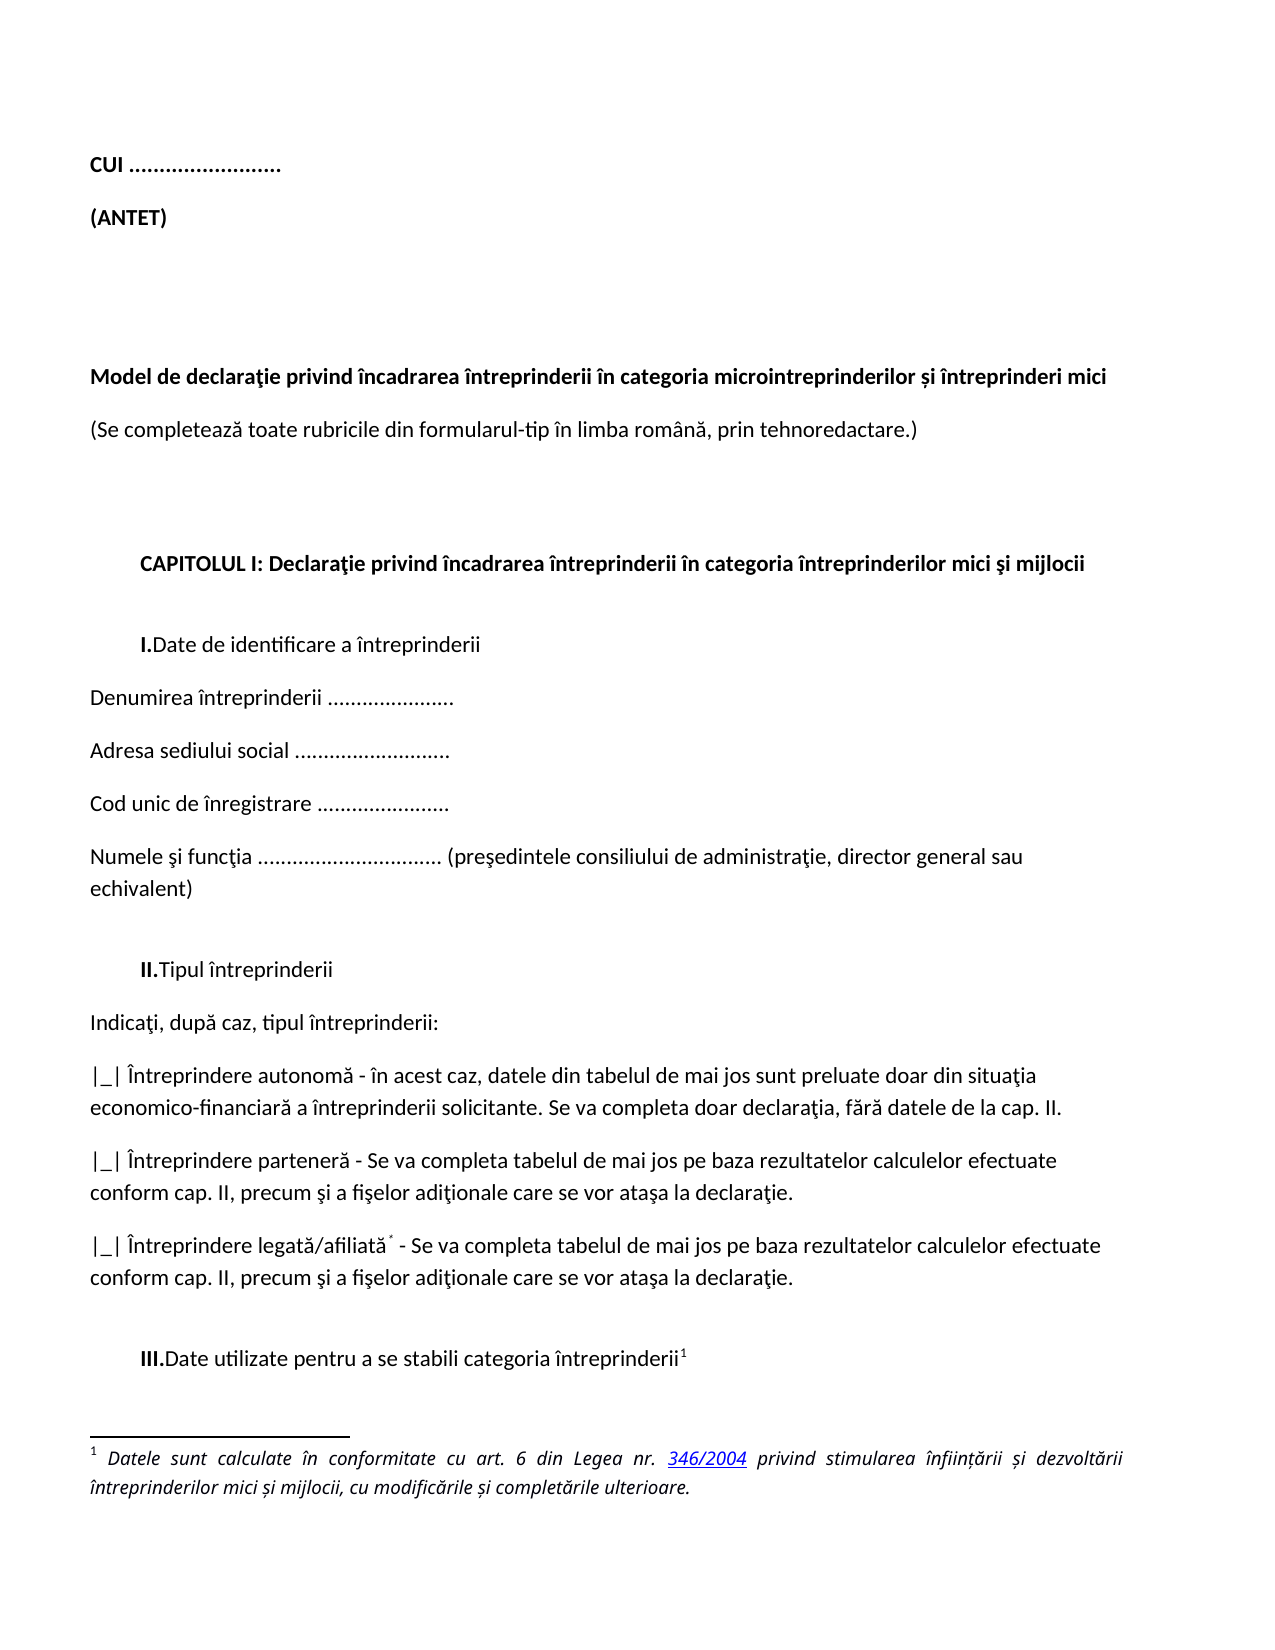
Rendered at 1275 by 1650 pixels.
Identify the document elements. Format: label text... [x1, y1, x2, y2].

text (Se completează toate rubricile din formularul-tip în limba română, prin tehnoredactare.) [90, 415, 1125, 443]
text Indicaţi, după caz, tipul întreprinderii: [90, 1008, 1125, 1036]
text |_| Întreprindere legată/afiliată* - Se va completa tabelul de mai jos pe baza rezultatelor calculelor efectuate conform cap. II, precum şi a fişelor adiţionale care se vor ataşa la declaraţie. [90, 1231, 1125, 1292]
text I.Date de identificare a întreprinderii [90, 602, 1125, 658]
text III.Date utilizate pentru a se stabili categoria întreprinderii [90, 1317, 1125, 1372]
text Denumirea întreprinderii ...................... [90, 683, 1125, 711]
text |_| Întreprindere parteneră - Se va completa tabelul de mai jos pe baza rezultatelor calculelor efectuate conform cap. II, precum şi a fişelor adiţionale care se vor ataşa la declaraţie. [90, 1146, 1125, 1206]
text Numele şi funcţia ................................ (preşedintele consiliului de administraţie, director general sau echivalent) [90, 842, 1125, 902]
text Adresa sediului social ........................... [90, 736, 1125, 764]
text Cod unic de înregistrare ....................... [90, 789, 1125, 817]
text CAPITOLUL I: Declaraţie privind încadrarea întreprinderii în categoria întreprinderilor mici şi mijlocii [90, 521, 1125, 577]
text (ANTET) [90, 203, 1125, 231]
text Model de declaraţie privind încadrarea întreprinderii în categoria microintreprinderilor și întreprinderi mici [90, 362, 1125, 390]
text |_| Întreprindere autonomă - în acest caz, datele din tabelul de mai jos sunt preluate doar din situaţia economico-financiară a întreprinderii solicitante. Se va completa doar declaraţia, fără datele de la cap. II. [90, 1061, 1125, 1121]
text II.Tipul întreprinderii [90, 927, 1125, 983]
text CUI ......................... [90, 150, 1125, 178]
